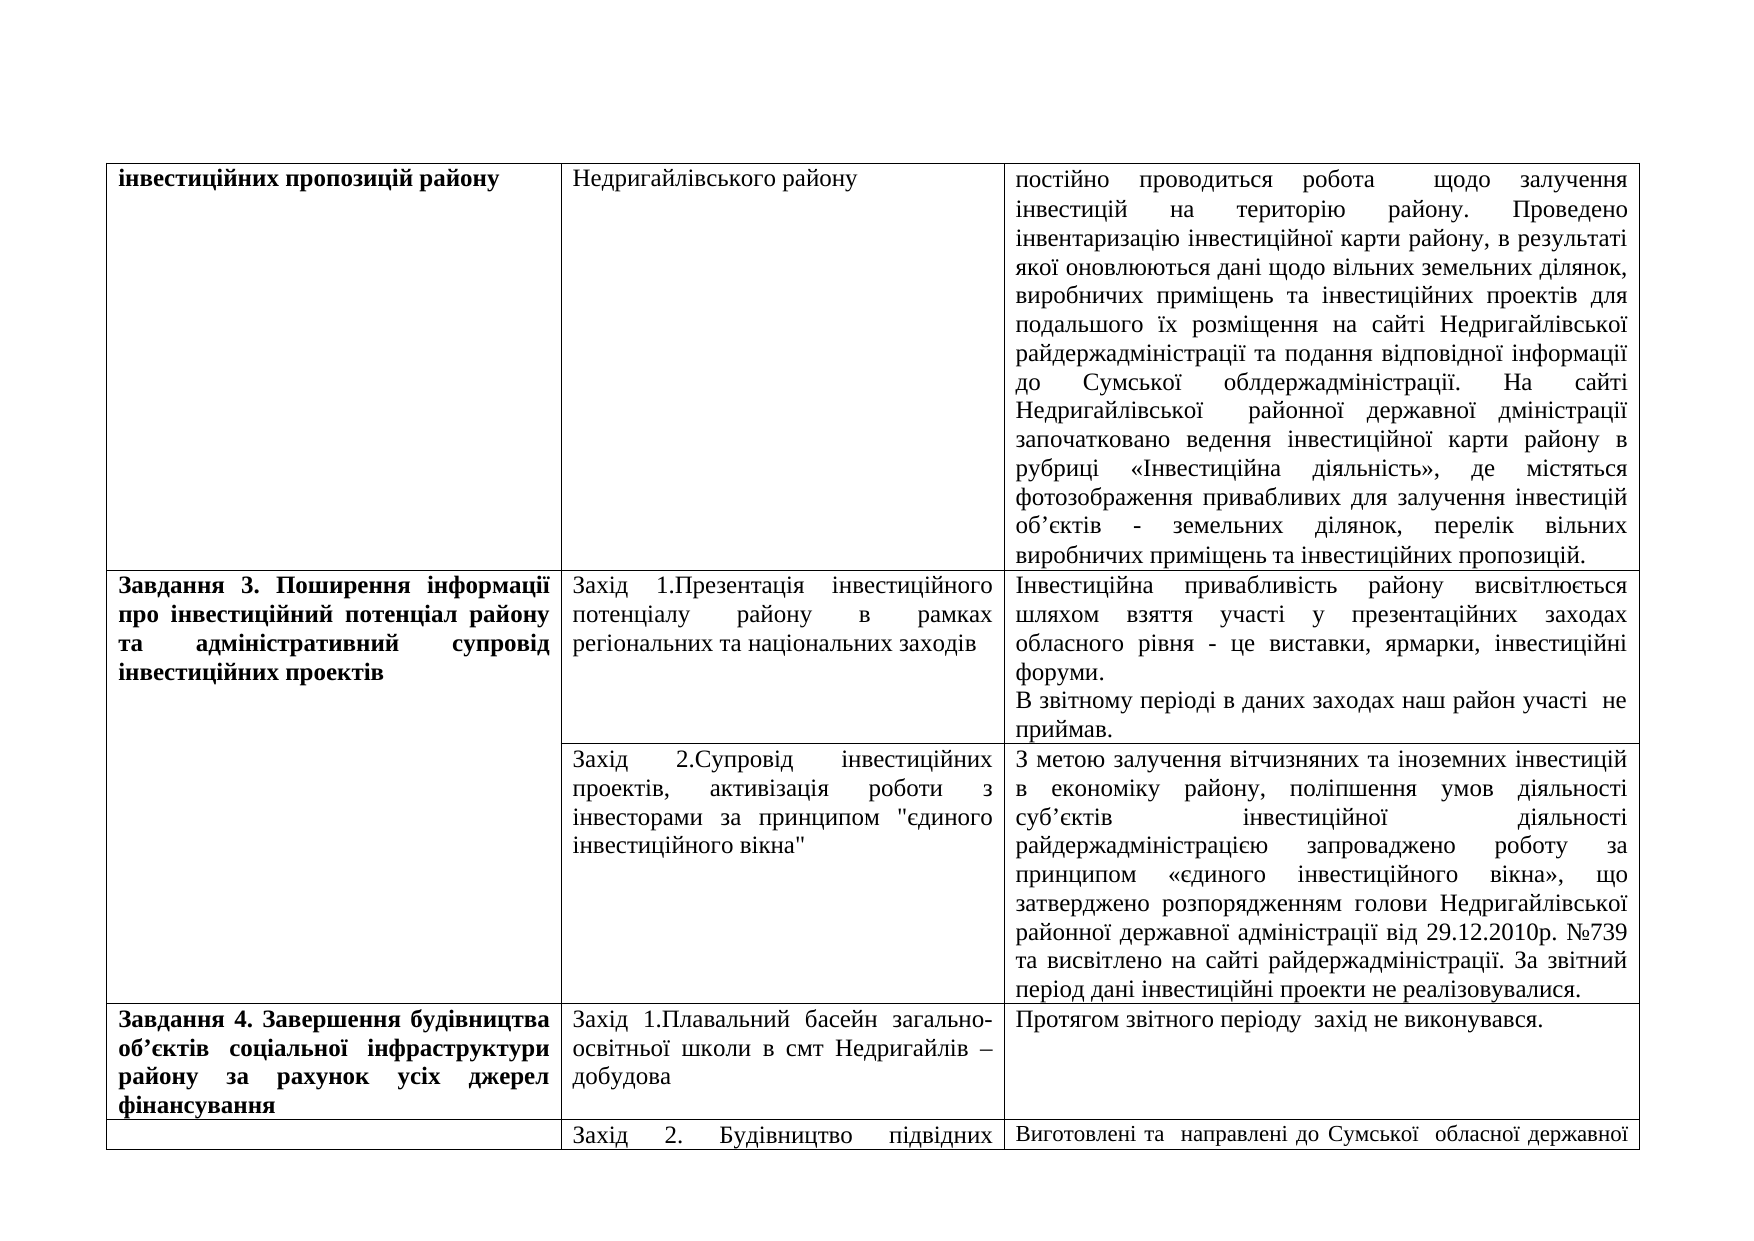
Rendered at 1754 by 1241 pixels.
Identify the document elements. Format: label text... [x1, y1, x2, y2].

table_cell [1005, 164, 1639, 569]
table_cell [107, 164, 561, 569]
table_cell Захід 2.Супровід інвестиційних проектів, активізація роботи з інвесторами за принципом "єдиного інвестиційного вікна" [562, 744, 1004, 1003]
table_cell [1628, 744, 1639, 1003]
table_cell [1005, 1120, 1639, 1149]
table_cell Інвестиційна привабливість району висвітлюється шляхом взяття участі у презентаційних заходах обласного рівня - це виставки, ярмарки, інвестиційні форуми. В звітному періоді в даних заходах наш район участі не приймав. [1005, 571, 1639, 743]
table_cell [562, 164, 1004, 569]
table_cell Протягом звітного періоду захід не виконувався. [1005, 1004, 1639, 1119]
table_cell Захід 1.Плавальний басейн загально-освітньої школи в смт Недригайлів – добудова [562, 1004, 1004, 1119]
table_cell Завдання 3. Поширення інформації про інвестиційний потенціал району та адміністративний супровід інвестиційних проектів [107, 571, 561, 1003]
table_cell Завдання 4. Завершення будівництва об’єктів соціальної інфраструктури району за рахунок усіх джерел фінансування [107, 1004, 561, 1119]
table_cell Захід 1.Презентація інвестиційного потенціалу району в рамках регіональних та національних заходів [562, 571, 1004, 743]
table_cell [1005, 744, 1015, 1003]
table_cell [562, 1120, 1004, 1149]
table_cell [107, 1120, 561, 1149]
